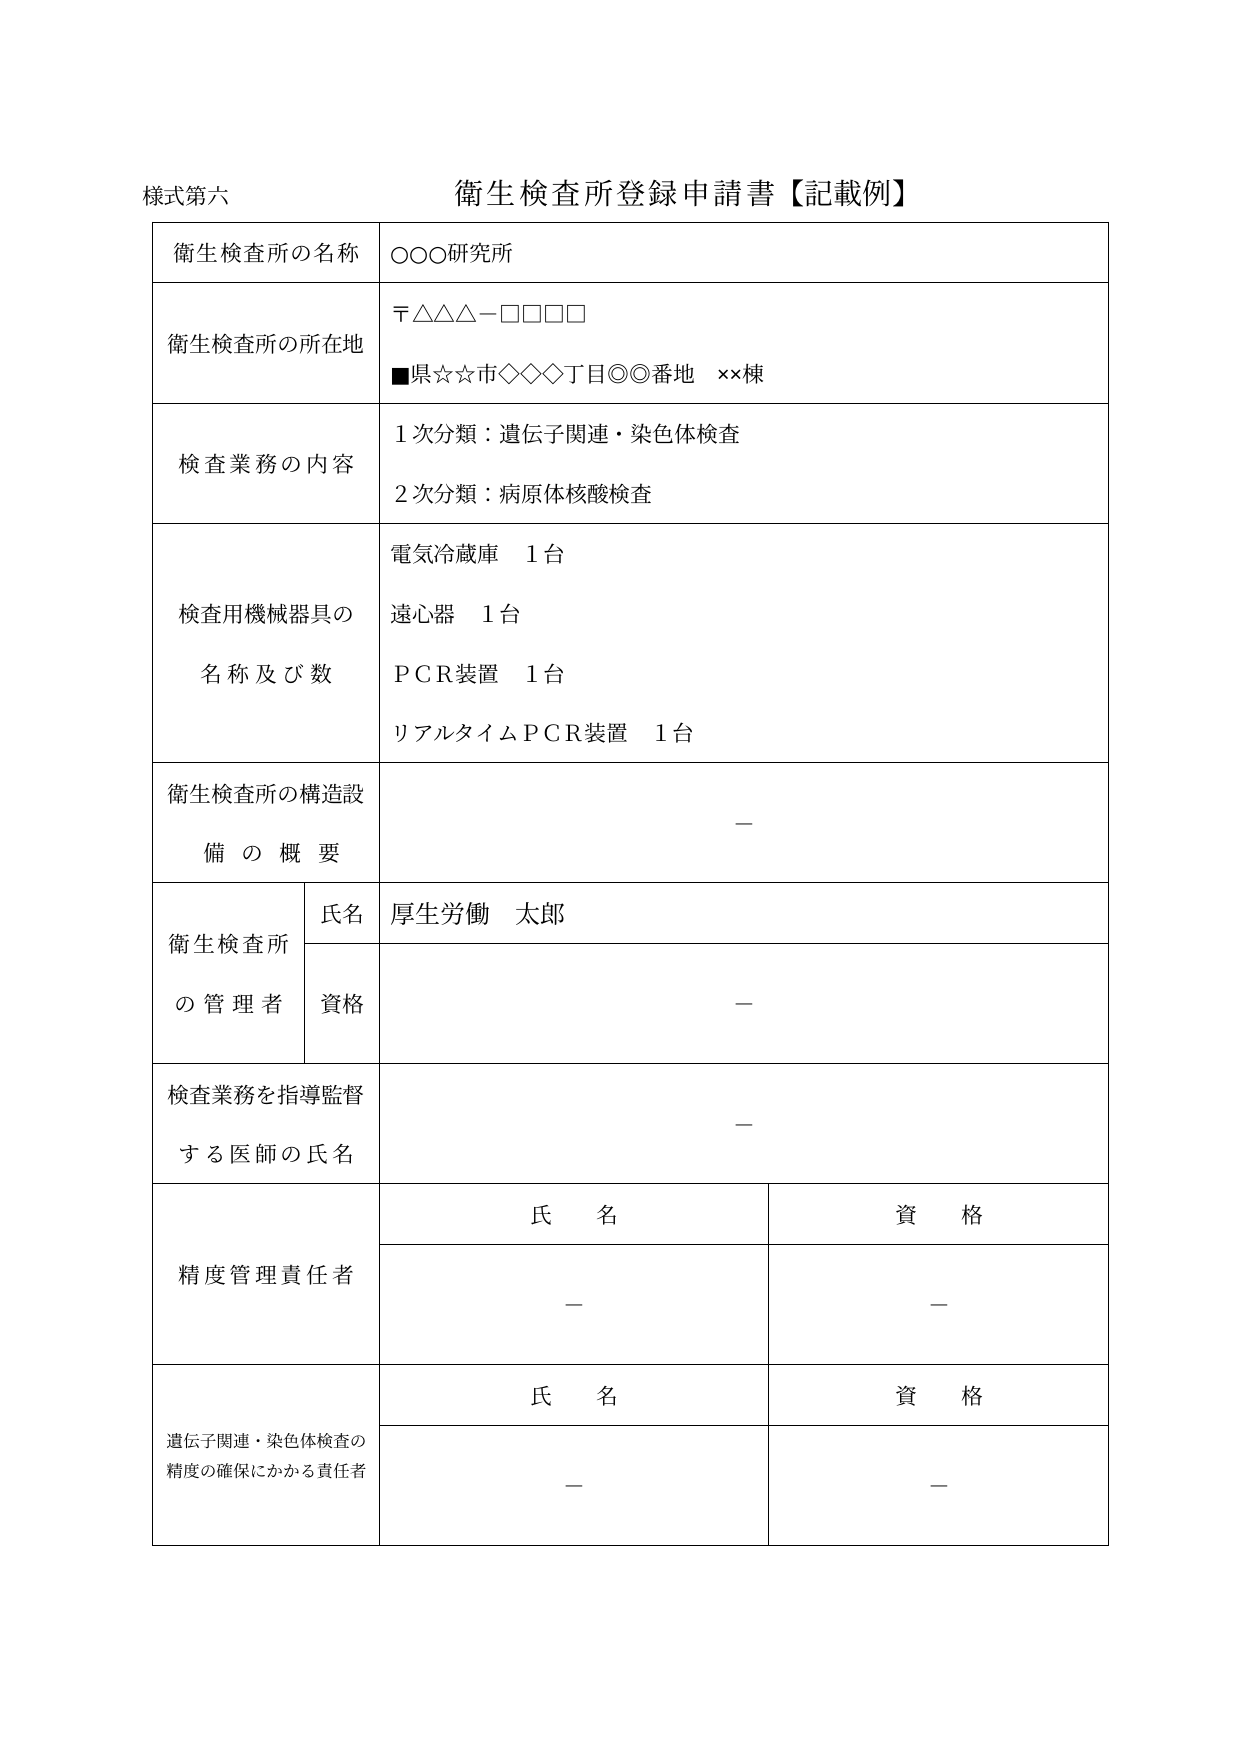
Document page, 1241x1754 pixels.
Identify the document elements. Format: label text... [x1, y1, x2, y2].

table_cell 厚生労働 太郎 [380, 883, 1108, 943]
table_cell 検査業務を指導監督する医師の氏名 [153, 1064, 379, 1183]
table_cell 衛生検査所 の管理者 [153, 883, 304, 1063]
table_cell 検査用機械器具の 名 称 及 び 数 [153, 524, 379, 762]
table_cell － [380, 1426, 768, 1545]
table_cell 衛生検査所の所在地 [153, 283, 379, 402]
table_cell 〒△△△－□□□□ ■県☆☆市◇◇◇丁目◎◎番地 ××棟 [380, 283, 1108, 402]
table_cell 資 格 [769, 1365, 1108, 1425]
table_cell 資格 [305, 944, 379, 1063]
table_cell 氏名 [305, 883, 379, 943]
table_cell 氏 名 [380, 1365, 768, 1425]
text 様式第六 衛生検査所登録申請書【記載例】 [142, 162, 1087, 222]
table_cell － [380, 1245, 768, 1364]
table_header 衛生検査所の名称 [153, 223, 379, 282]
table_cell － [380, 944, 1108, 1063]
table_cell 遺伝子関連・染色体検査の精度の確保にかかる責任者 [153, 1365, 379, 1545]
table_cell 検査業務の内容 [153, 404, 379, 523]
table_cell － [380, 1064, 1108, 1183]
table_cell 資 格 [769, 1184, 1108, 1244]
table_cell － [769, 1245, 1108, 1364]
table_cell 電気冷蔵庫 １台 遠心器 １台 ＰＣＲ装置 １台 リアルタイムＰＣＲ装置 １台 [380, 524, 1108, 762]
table_header ○○○研究所 [380, 223, 1108, 282]
table_cell 衛生検査所の構造設備の概要 [153, 763, 379, 882]
table_cell 氏 名 [380, 1184, 768, 1244]
table_cell 精度管理責任者 [153, 1184, 379, 1364]
table_cell １次分類：遺伝子関連・染色体検査 ２次分類：病原体核酸検査 [380, 404, 1108, 523]
table_cell － [380, 763, 1108, 882]
table_cell － [769, 1426, 1108, 1545]
